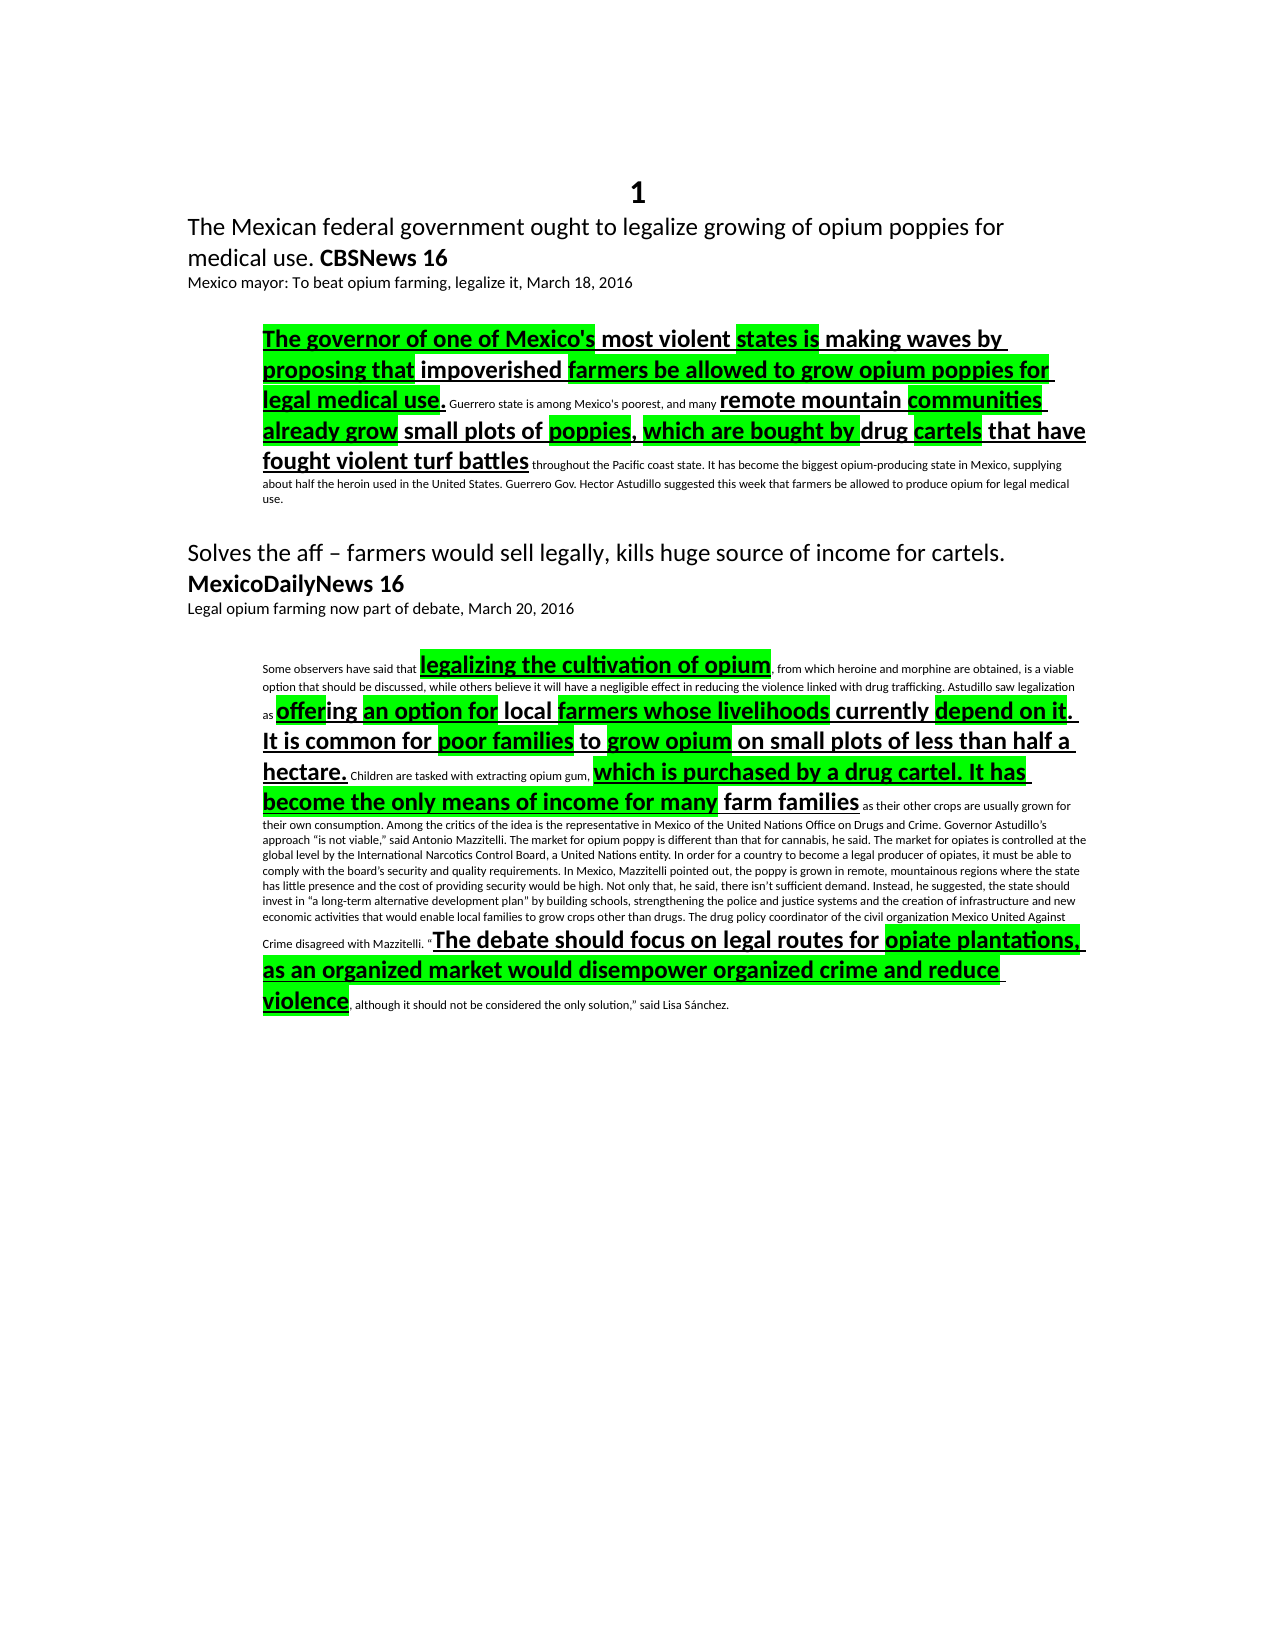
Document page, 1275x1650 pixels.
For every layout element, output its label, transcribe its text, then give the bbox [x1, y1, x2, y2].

text Legal opium farming now part of debate, March 20, 2016 [187, 598, 1087, 618]
text Some observers have said that legalizing the cultivation of opium, from which heroine and morphine are obtained, is a viable option that should be discussed, while others believe it will have a negligible effect in reducing the violence linked with drug trafficking. Astudillo saw legalization as offering an option for local farmers whose livelihoods currently depend on it. It is common for poor families to grow opium on small plots of less than half a hectare. Children are tasked with extracting opium gum, which is purchased by a drug cartel. It has become the only means of income for many farm families as their other crops are usually grown for their own consumption. Among the critics of the idea is the representative in Mexico of the United Nations Office on Drugs and Crime. Governor Astudillo’s approach “is not viable,” said Antonio Mazzitelli. The market for opium poppy is different than that for cannabis, he said. The market for opiates is controlled at the global level by the International Narcotics Control Board, a United Nations entity. In order for a country to become a legal producer of opiates, it must be able to comply with the board’s security and quality requirements. In Mexico, Mazzitelli pointed out, the poppy is grown in remote, mountainous regions where the state has little presence and the cost of providing security would be high. Not only that, he said, there isn’t sufficient demand. Instead, he suggested, the state should invest in “a long-term alternative development plan” by building schools, strengthening the police and justice systems and the creation of infrastructure and new economic activities that would enable local families to grow crops other than drugs. The drug policy coordinator of the civil organization Mexico United Against Crime disagreed with Mazzitelli. “The debate should focus on legal routes for opiate plantations, as an organized market would disempower organized crime and reduce violence, although it should not be considered the only solution,” said Lisa Sánchez. [262, 649, 1087, 1016]
text Solves the aff – farmers would sell legally, kills huge source of income for cartels. MexicoDailyNews 16 [187, 537, 1087, 598]
text Mexico mayor: To beat opium farming, legalize it, March 18, 2016 [187, 273, 1087, 293]
text The governor of one of Mexico's most violent states is making waves by proposing that impoverished farmers be allowed to grow opium poppies for legal medical use. Guerrero state is among Mexico's poorest, and many remote mountain communities already grow small plots of poppies, which are bought by drug cartels that have fought violent turf battles throughout the Pacific coast state. It has become the biggest opium-producing state in Mexico, supplying about half the heroin used in the United States. Guerrero Gov. Hector Astudillo suggested this week that farmers be allowed to produce opium for legal medical use. [262, 323, 1087, 507]
text The Mexican federal government ought to legalize growing of opium poppies for medical use. CBSNews 16 [187, 212, 1087, 273]
subtitle 1 [187, 171, 1087, 212]
